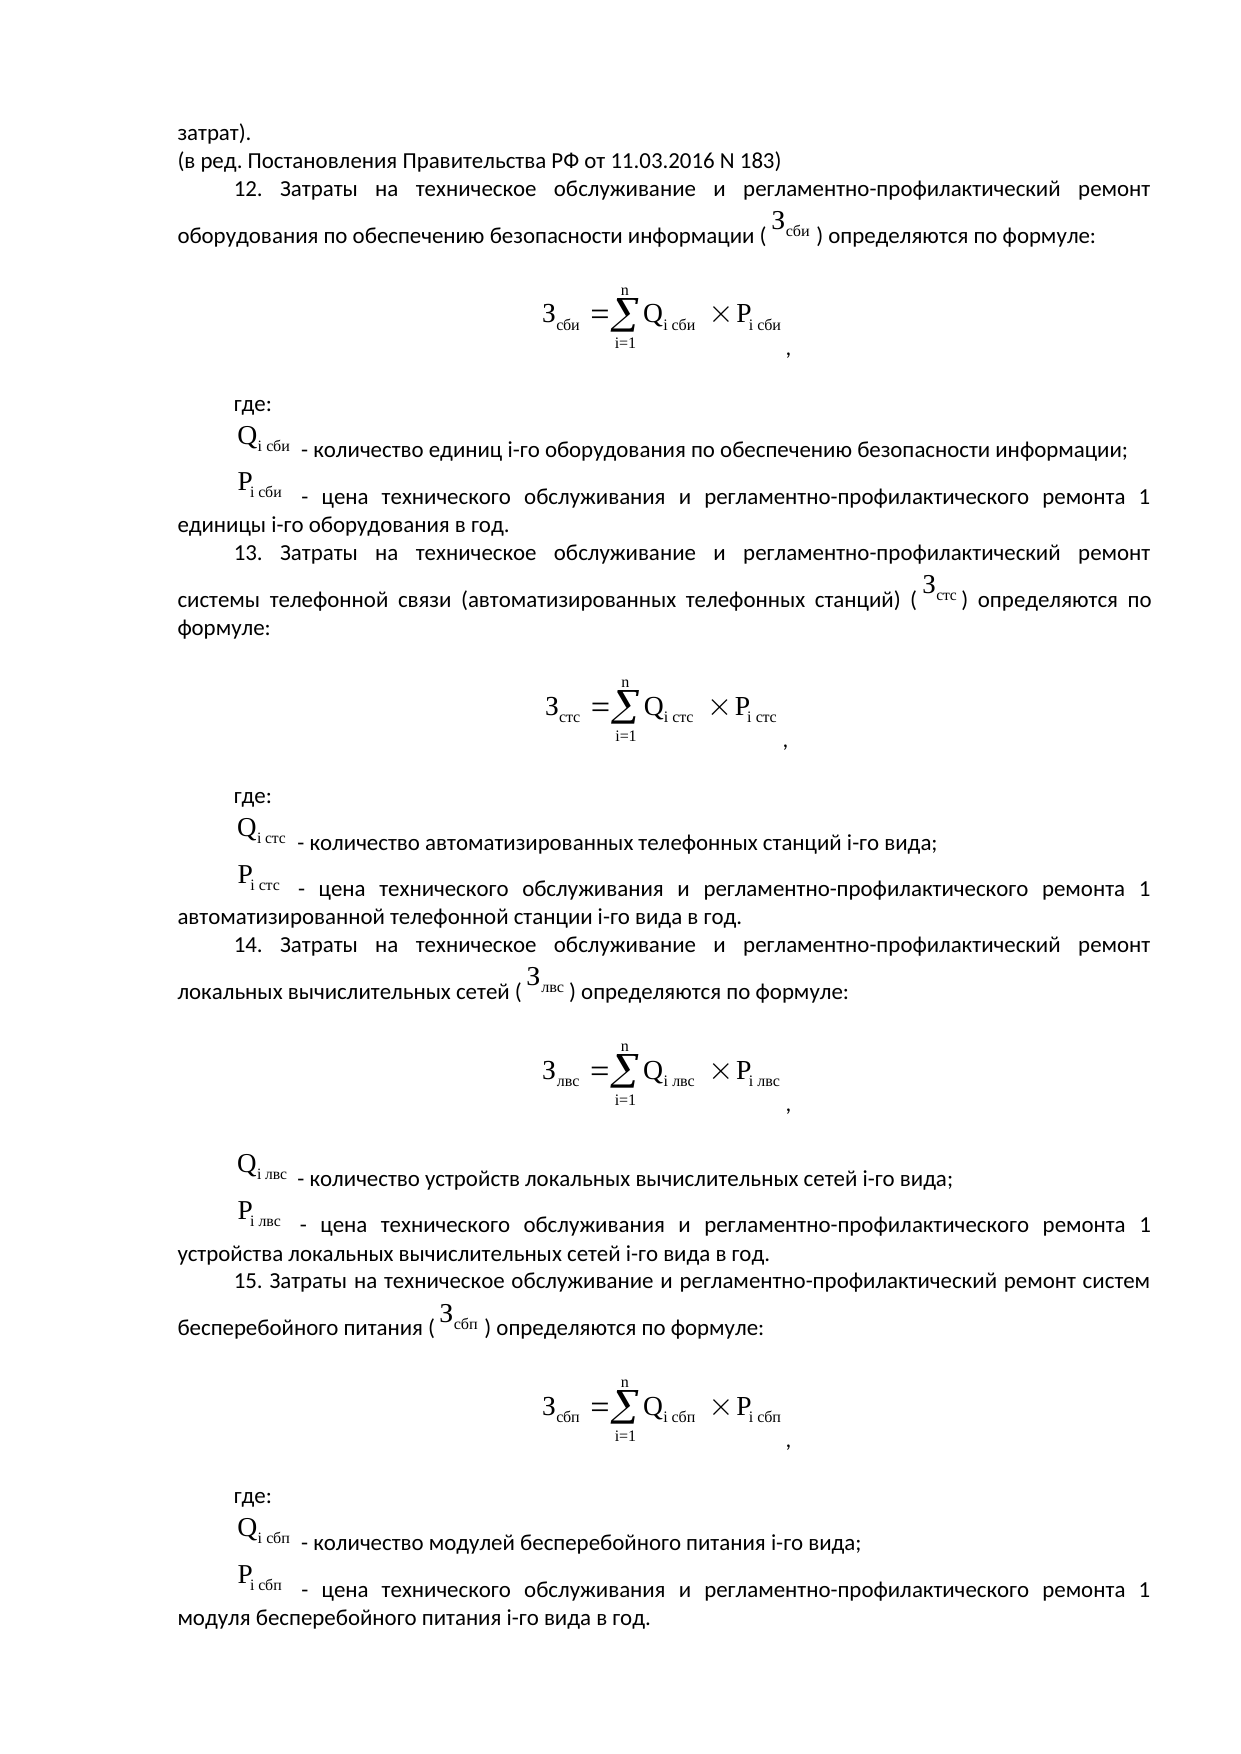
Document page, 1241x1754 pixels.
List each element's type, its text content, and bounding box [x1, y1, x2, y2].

text (в ред. Постановления Правительства РФ от 11.03.2016 N 183) [177, 146, 1152, 174]
text где: [177, 781, 1152, 809]
text где: [177, 1481, 1152, 1509]
text , [177, 277, 1152, 361]
text - количество автоматизированных телефонных станций i-го вида; [177, 809, 1152, 856]
text - цена технического обслуживания и регламентно-профилактического ремонта 1 модуля бесперебойного питания i-го вида в год. [177, 1556, 1152, 1631]
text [177, 118, 1152, 146]
text - цена технического обслуживания и регламентно-профилактического ремонта 1 автоматизированной телефонной станции i-го вида в год. [177, 856, 1152, 931]
text , [177, 1369, 1152, 1453]
text 12. Затраты на техническое обслуживание и регламентно-профилактический ремонт оборудования по обеспечению безопасности информации () определяются по формуле: [177, 174, 1152, 249]
text - цена технического обслуживания и регламентно-профилактического ремонта 1 устройства локальных вычислительных сетей i-го вида в год. [177, 1192, 1152, 1267]
text , [177, 669, 1152, 753]
text 13. Затраты на техническое обслуживание и регламентно-профилактический ремонт системы телефонной связи (автоматизированных телефонных станций) () определяются по формуле: [177, 538, 1152, 641]
text , [177, 1033, 1152, 1117]
text где: [177, 389, 1152, 417]
text 15. Затраты на техническое обслуживание и регламентно-профилактический ремонт систем бесперебойного питания () определяются по формуле: [177, 1267, 1152, 1341]
text - цена технического обслуживания и регламентно-профилактического ремонта 1 единицы i-го оборудования в год. [177, 463, 1152, 538]
text - количество устройств локальных вычислительных сетей i-го вида; [177, 1145, 1152, 1192]
text 14. Затраты на техническое обслуживание и регламентно-профилактический ремонт локальных вычислительных сетей () определяются по формуле: [177, 931, 1152, 1005]
text - количество модулей бесперебойного питания i-го вида; [177, 1509, 1152, 1556]
text - количество единиц i-го оборудования по обеспечению безопасности информации; [177, 417, 1152, 463]
